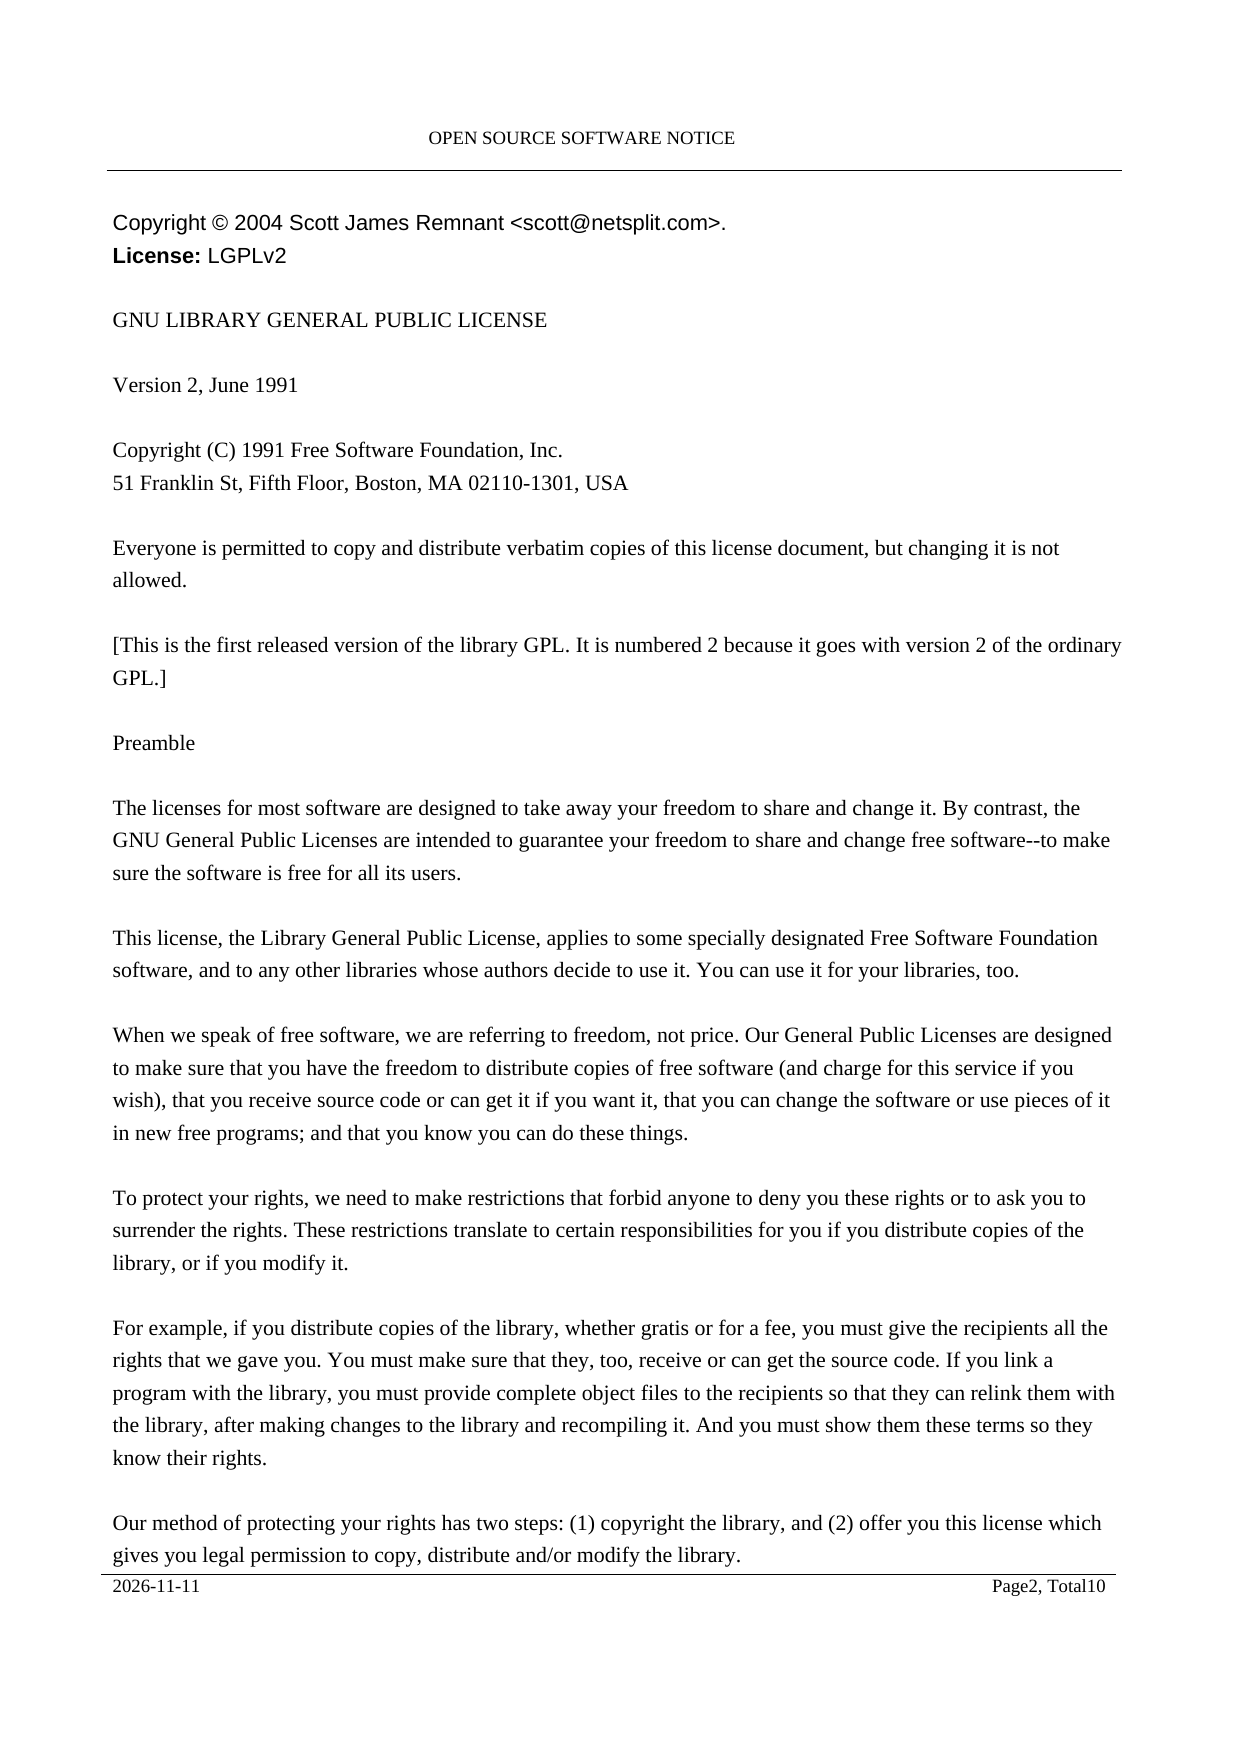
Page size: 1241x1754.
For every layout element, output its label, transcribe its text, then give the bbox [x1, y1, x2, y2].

text Copyright © 2004 Scott James Remnant <scott@netsplit.com>. [112, 206, 1128, 239]
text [112, 239, 1128, 1571]
